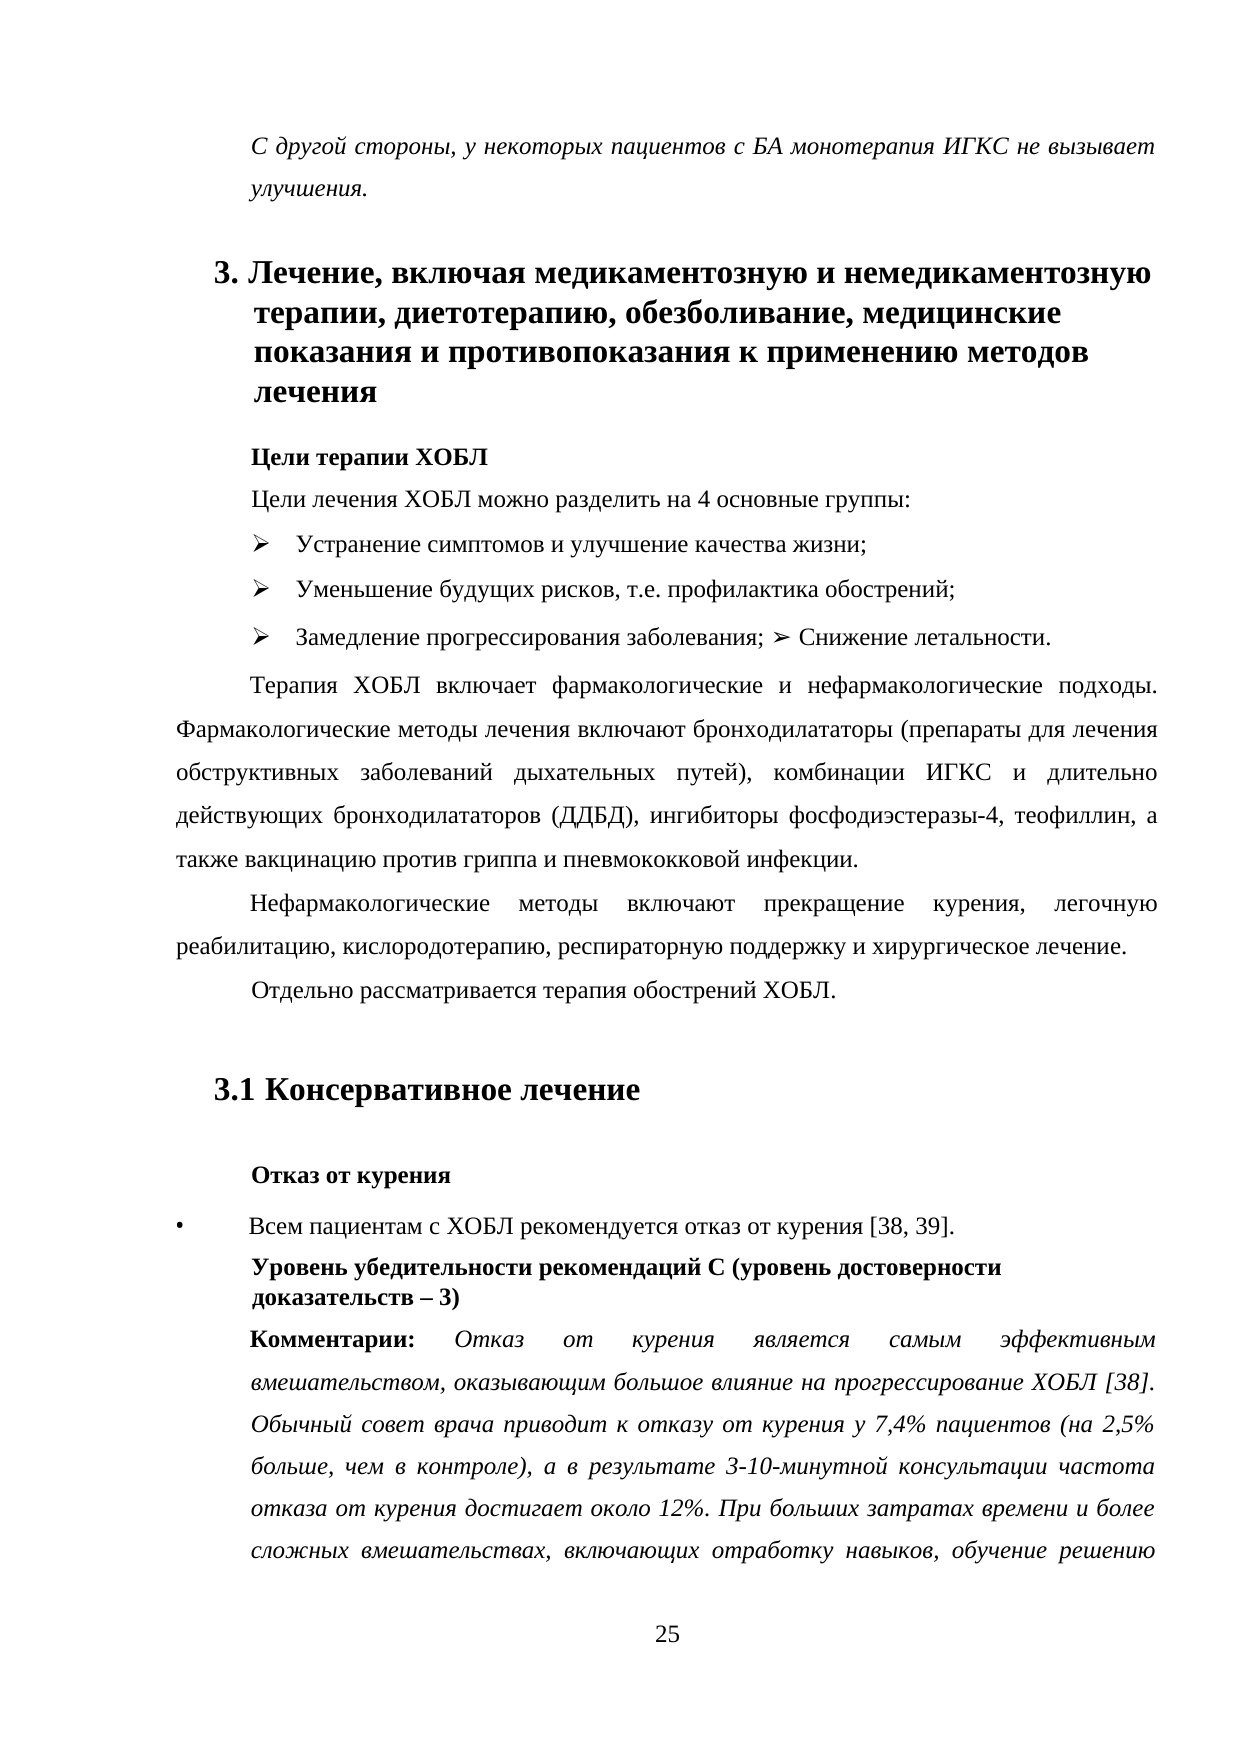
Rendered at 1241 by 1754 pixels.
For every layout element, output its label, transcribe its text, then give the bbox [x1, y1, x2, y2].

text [249, 131, 1158, 202]
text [249, 1324, 1158, 1564]
text Отказ от курения [251, 1160, 1159, 1189]
text Цели лечения ХОБЛ можно разделить на 4 основные группы: [251, 484, 1158, 513]
list Уменьшение будущих рисков, т.е. профилактика обострений; [251, 574, 1158, 603]
text Нефармакологические методы включают прекращение курения, легочную реабилитацию, кислородотерапию, респираторную поддержку и хирургическое лечение. [176, 888, 1158, 960]
list Устранение симптомов и улучшение качества жизни; [251, 529, 1158, 558]
subtitle Уровень убедительности рекомендаций С (уровень достоверности доказательств – 3) [251, 1252, 1159, 1311]
subtitle Цели терапии ХОБЛ [251, 442, 1159, 471]
text Отдельно рассматривается терапия обострений ХОБЛ. [251, 975, 1158, 1004]
text • Всем пациентам с ХОБЛ рекомендуется отказ от курения [38, 39]. [59, 1208, 1217, 1242]
subtitle 3. Лечение, включая медикаментозную и немедикаментозную терапии, диетотерапию, обезболивание, медицинские показания и противопоказания к применению методов лечения [214, 252, 1214, 409]
subtitle 3.1 Консервативное лечение [214, 1069, 1214, 1107]
list Замедление прогрессирования заболевания; ➢ Снижение летальности. [251, 619, 1158, 653]
text Терапия ХОБЛ включает фармакологические и нефармакологические подходы. Фармакологические методы лечения включают бронходилататоры (препараты для лечения обструктивных заболеваний дыхательных путей), комбинации ИГКС и длительно действующих бронходилататоров (ДДБД), ингибиторы фосфодиэстеразы-4, теофиллин, а также вакцинацию против гриппа и пневмококковой инфекции. [176, 671, 1158, 873]
